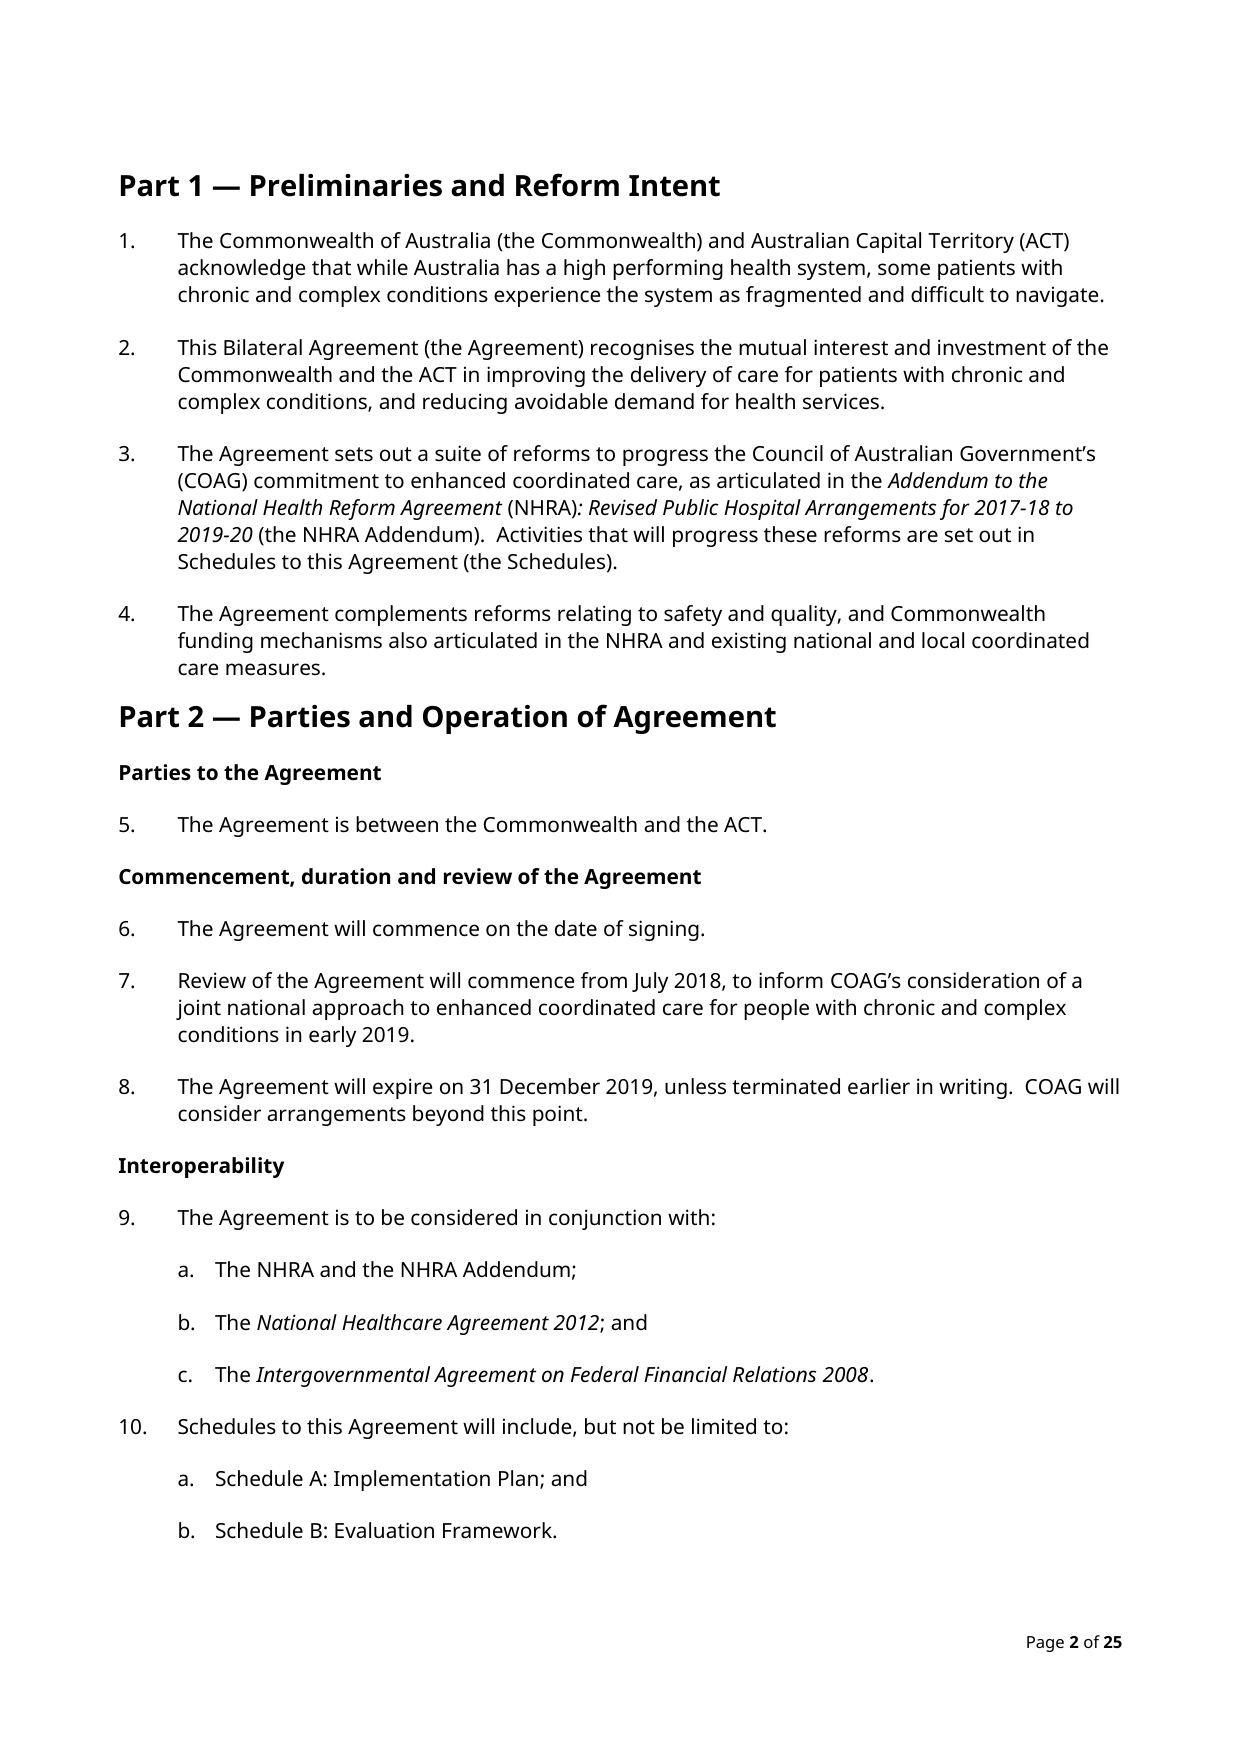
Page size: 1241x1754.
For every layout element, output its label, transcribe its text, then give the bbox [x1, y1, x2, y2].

subtitle Parties to the Agreement [118, 758, 1122, 785]
subtitle Part 2 — Parties and Operation of Agreement [118, 706, 1122, 733]
list The Agreement complements reforms relating to safety and quality, and Commonwealth funding mechanisms also articulated in the NHRA and existing national and local coordinated care measures. [118, 600, 1122, 681]
list The Agreement is between the Commonwealth and the ACT. [118, 810, 1122, 837]
list The NHRA and the NHRA Addendum; [177, 1256, 1122, 1283]
list The Agreement sets out a suite of reforms to progress the Council of Australian Government’s (COAG) commitment to enhanced coordinated care, as articulated in the Addendum to the National Health Reform Agreement (NHRA): Revised Public Hospital Arrangements for 2017-18 to 2019-20 (the NHRA Addendum). Activities that will progress these reforms are set out in Schedules to this Agreement (the Schedules). [118, 439, 1122, 575]
subtitle Interoperability [118, 1152, 1122, 1179]
list The Commonwealth of Australia (the Commonwealth) and Australian Capital Territory (ACT) acknowledge that while Australia has a high performing health system, some patients with chronic and complex conditions experience the system as fragmented and difficult to navigate. [118, 227, 1122, 308]
list Review of the Agreement will commence from July 2018, to inform COAG’s consideration of a joint national approach to enhanced coordinated care for people with chronic and complex conditions in early 2019. [118, 967, 1122, 1048]
list Schedule A: Implementation Plan; and [177, 1464, 1122, 1492]
list The Agreement will commence on the date of signing. [118, 914, 1122, 942]
list The Intergovernmental Agreement on Federal Financial Relations 2008. [177, 1360, 1122, 1387]
subtitle Commencement, duration and review of the Agreement [118, 862, 1122, 889]
list The Agreement is to be considered in conjunction with: [118, 1204, 1122, 1231]
list This Bilateral Agreement (the Agreement) recognises the mutual interest and investment of the Commonwealth and the ACT in improving the delivery of care for patients with chronic and complex conditions, and reducing avoidable demand for health services. [118, 333, 1122, 414]
text Part 1 — Preliminaries and Reform Intent [118, 175, 1122, 202]
list Schedule B: Evaluation Framework. [177, 1517, 1122, 1544]
list The Agreement will expire on 31 December 2019, unless terminated earlier in writing. COAG will consider arrangements beyond this point. [118, 1073, 1122, 1127]
list Schedules to this Agreement will include, but not be limited to: [118, 1412, 1122, 1439]
list The National Healthcare Agreement 2012; and [177, 1308, 1122, 1335]
